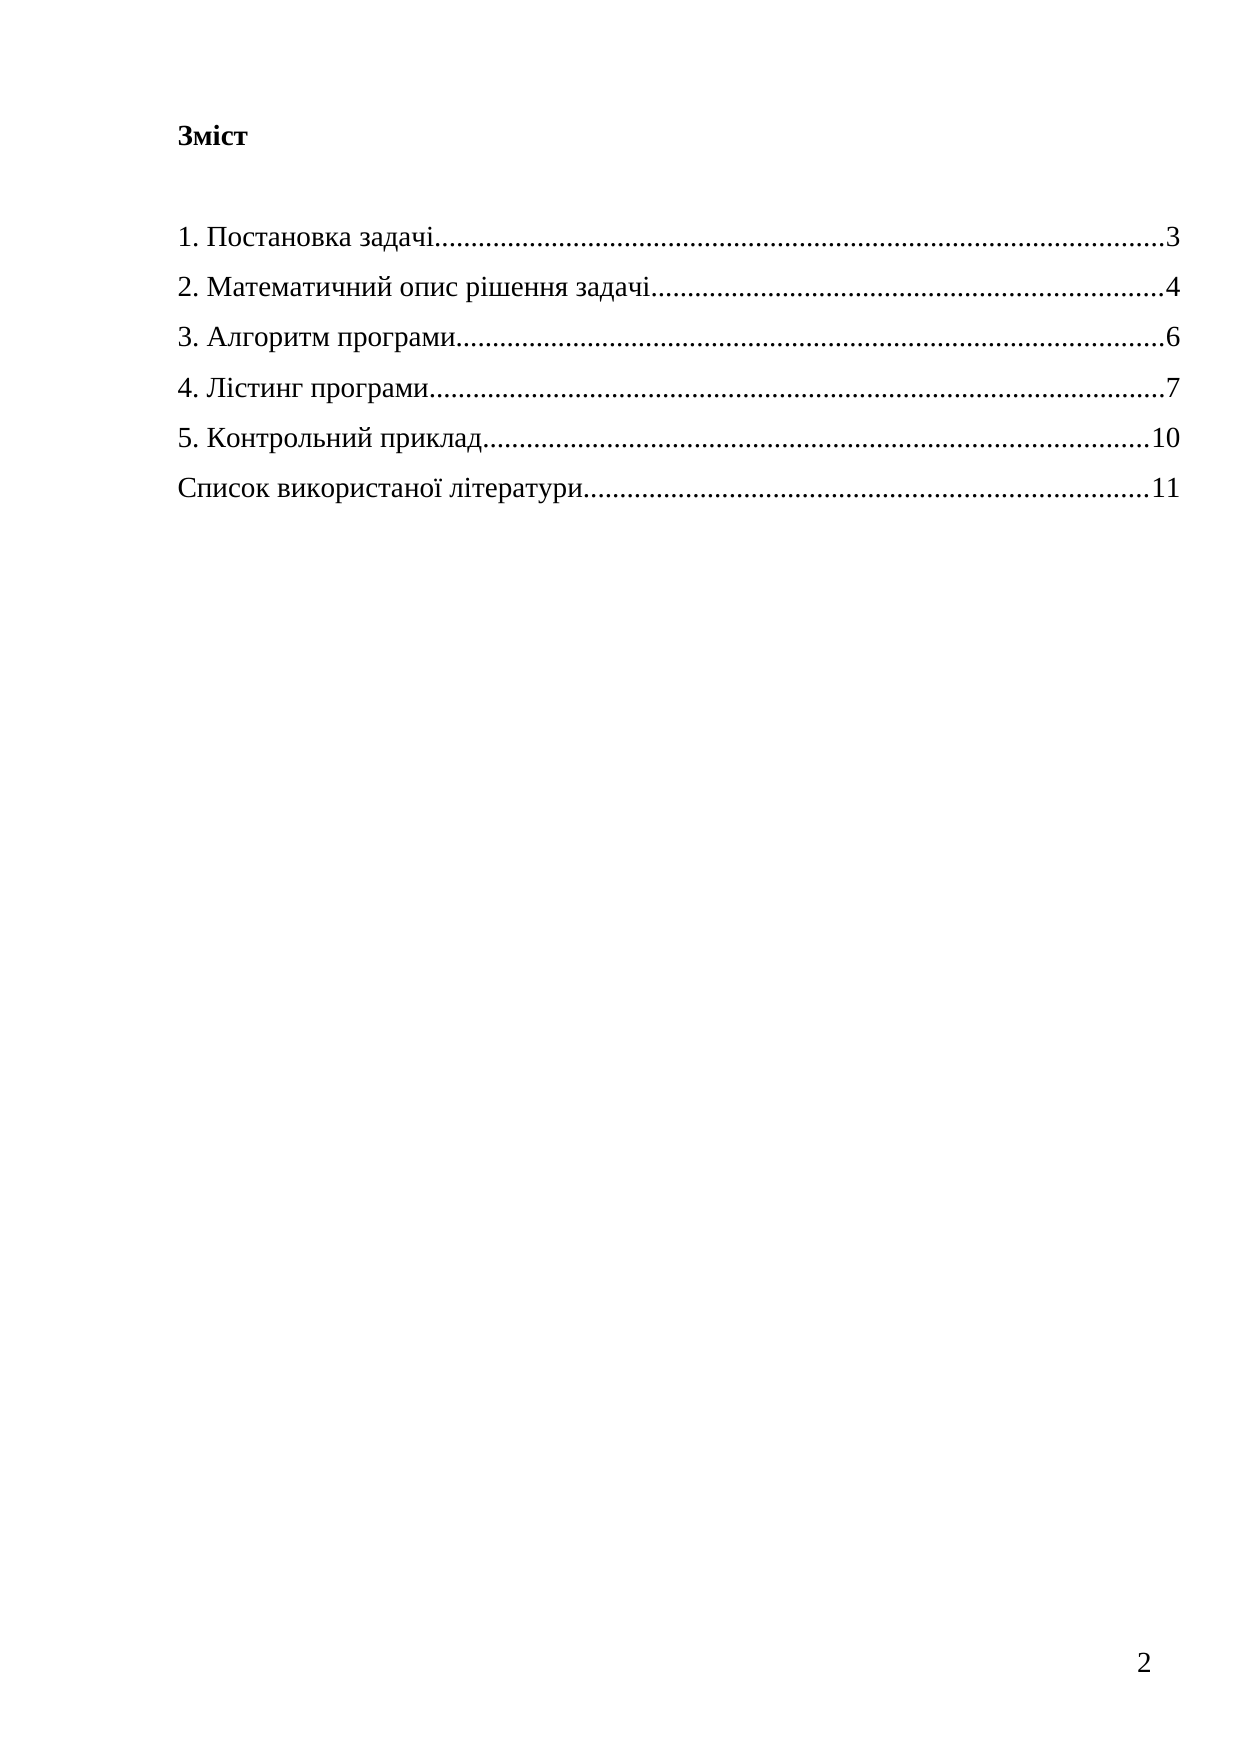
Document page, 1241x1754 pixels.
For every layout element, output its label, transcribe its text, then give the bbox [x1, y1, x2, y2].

text 1. Постановка задачі 3 [177, 219, 1152, 252]
text 3. Алгоритм програми 6 [177, 319, 1152, 353]
text 2. Математичний опис рішення задачі 4 [177, 269, 1152, 303]
text 4. Лістинг програми 7 [177, 370, 1152, 403]
text Список використаної літератури 11 [177, 470, 1152, 504]
text Зміст [177, 118, 1152, 152]
text 5. Контрольний приклад 10 [177, 420, 1152, 453]
